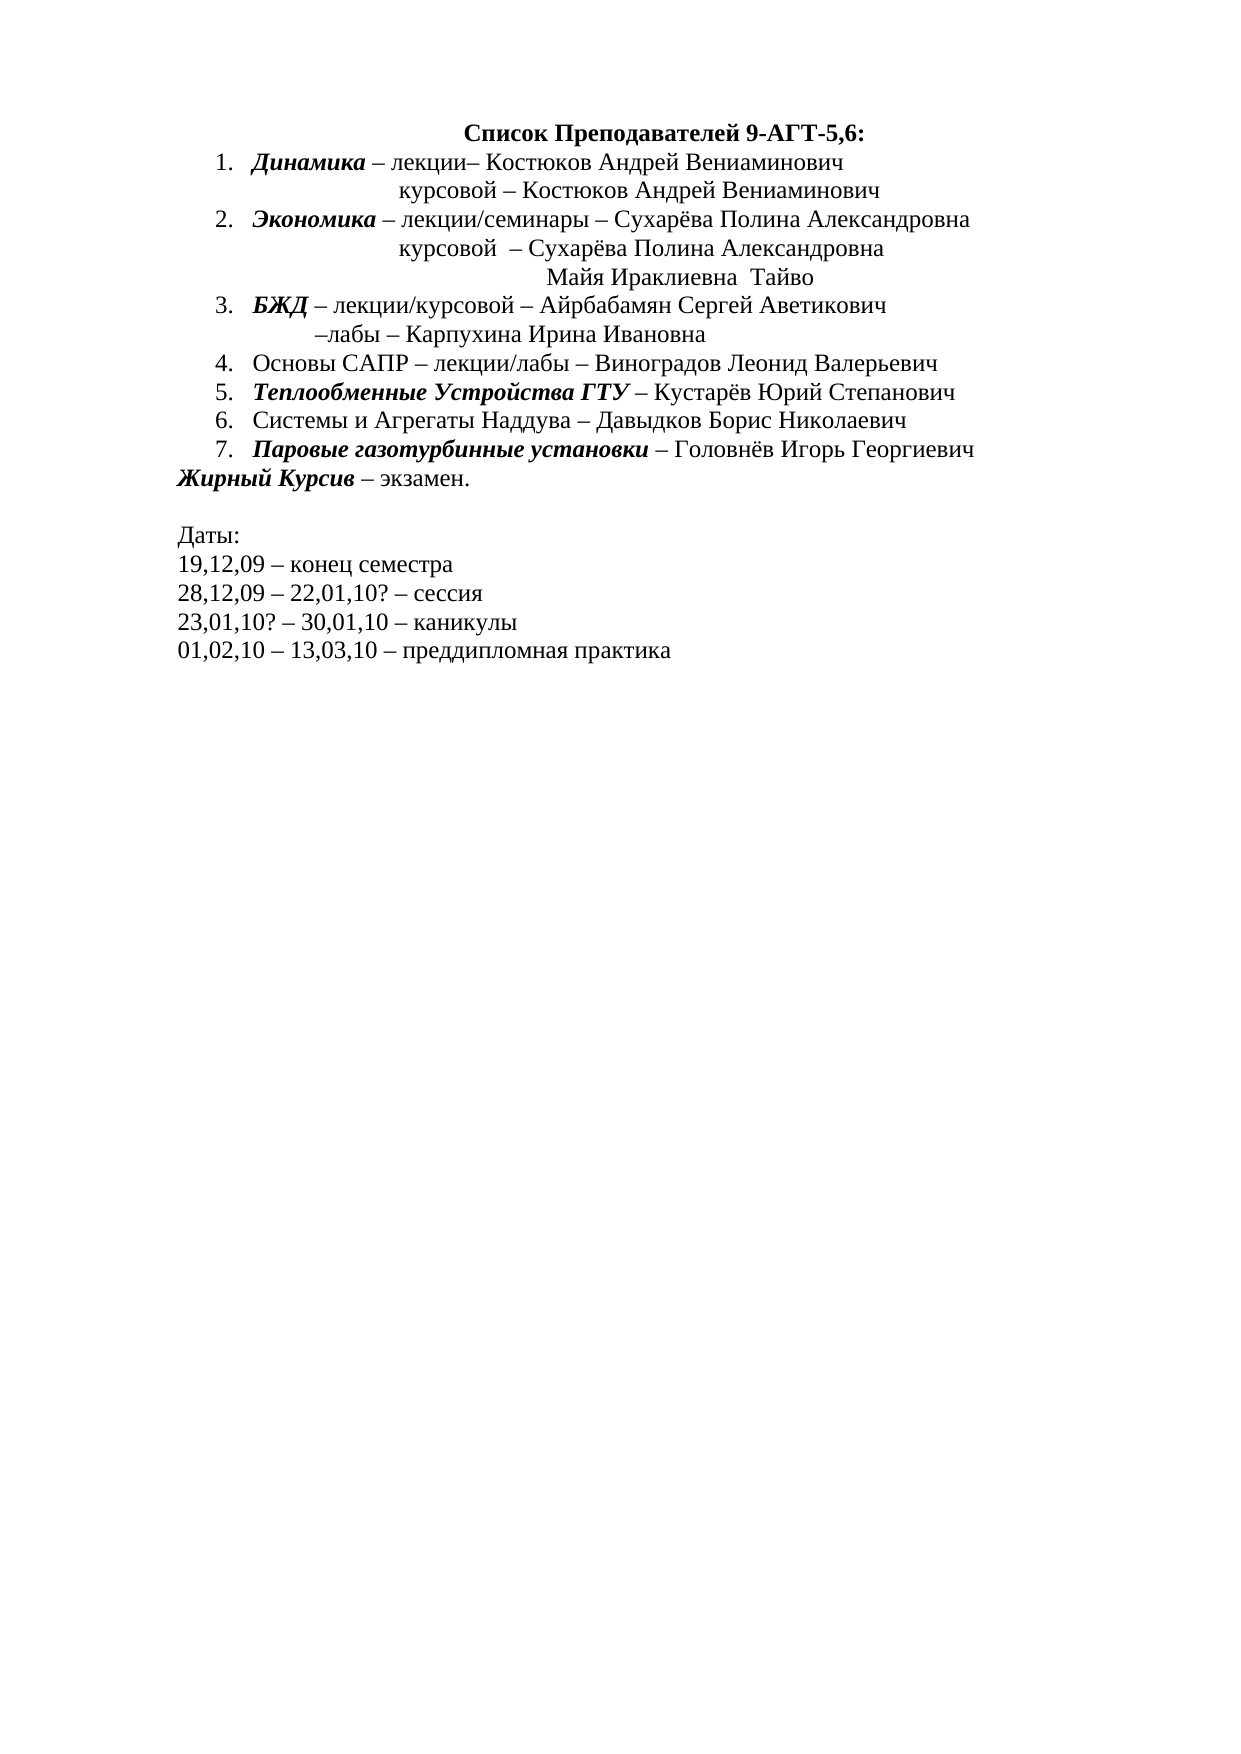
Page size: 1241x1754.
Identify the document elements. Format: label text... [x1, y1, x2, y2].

title Список Преподавателей 9-АГТ-5,6: [177, 118, 1152, 147]
list Динамика – лекции– Костюков Андрей Вениаминович [215, 147, 1152, 176]
text Майя Ираклиевна Тайво [472, 262, 1152, 291]
text 23,01,10? – 30,01,10 – каникулы [177, 607, 1152, 636]
list Теплообменные Устройства ГТУ – Кустарёв Юрий Степанович [215, 377, 1152, 406]
list Системы и Агрегаты Наддува – Давыдков Борис Николаевич [215, 406, 1152, 434]
list Паровые газотурбинные установки – Головнёв Игорь Георгиевич [215, 434, 1152, 463]
text 19,12,09 – конец семестра [177, 549, 1152, 578]
text Даты: [177, 521, 1152, 549]
text курсовой – Сухарёва Полина Александровна [398, 233, 1152, 262]
text курсовой – Костюков Андрей Вениаминович [398, 176, 1152, 204]
text –лабы – Карпухина Ирина Ивановна [251, 319, 1152, 348]
text Жирный Курсив – экзамен. [177, 463, 1152, 492]
text 01,02,10 – 13,03,10 – преддипломная практика [177, 636, 1152, 664]
text 28,12,09 – 22,01,10? – сессия [177, 578, 1152, 607]
list БЖД – лекции/курсовой – Айрбабамян Сергей Аветикович [215, 291, 1152, 319]
list Экономика – лекции/семинары – Сухарёва Полина Александровна [215, 204, 1152, 233]
list Основы САПР – лекции/лабы – Виноградов Леонид Валерьевич [215, 348, 1152, 377]
